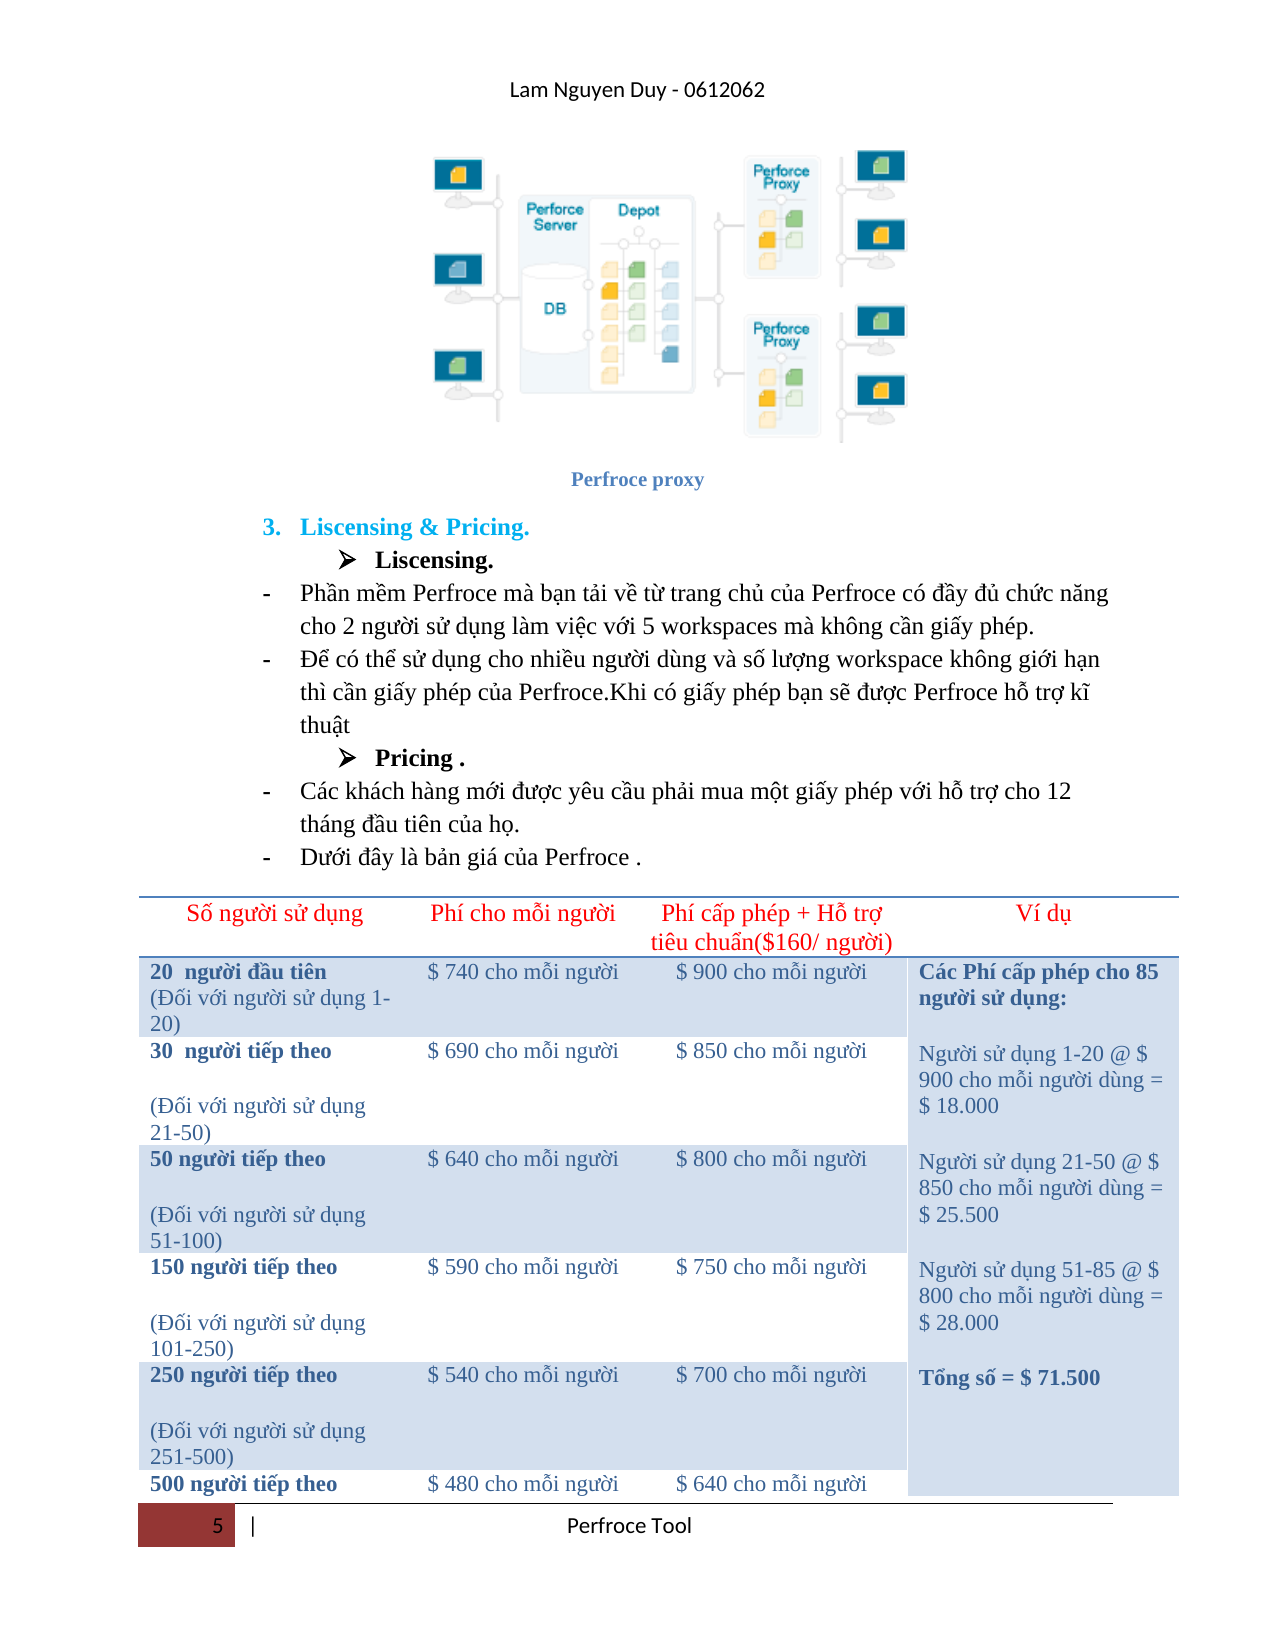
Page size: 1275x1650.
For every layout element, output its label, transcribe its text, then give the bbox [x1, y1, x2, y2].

table_cell $ 900 cho mỗi người [636, 958, 907, 1037]
table_cell $ 590 cho mỗi người [411, 1253, 636, 1362]
table_cell $ 750 cho mỗi người [636, 1253, 907, 1362]
table_header Phí cấp phép + Hỗ trợ tiêu chuẩn($160/ người) [636, 898, 907, 956]
table_cell $ 640 cho mỗi người [411, 1145, 636, 1253]
table_header Ví dụ [908, 898, 1179, 956]
table_cell 30 người tiếp theo (Đối với người sử dụng 21-50) [139, 1037, 411, 1145]
text Perfroce proxy [150, 467, 1125, 491]
list Phần mềm Perfroce mà bạn tải về từ trang chủ của Perfroce có đầy đủ chức năng cho 2 người sử dụng làm việc với 5 workspaces mà không cần giấy phép. [262, 578, 1125, 640]
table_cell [139, 1470, 411, 1496]
table_cell 150 người tiếp theo (Đối với người sử dụng 101-250) [139, 1253, 411, 1362]
table_cell $ 700 cho mỗi người [636, 1362, 907, 1470]
table_cell Các Phí cấp phép cho 85 người sử dụng: Người sử dụng 1-20 @ $ 900 cho mỗi người dùng = $ 18.000 Người sử dụng 21-50 @ $ 850 cho mỗi người dùng = $ 25.500 Người sử dụng 51-85 @ $ 800 cho mỗi người dùng = $ 28.000 Tổng số = $ 71.500 [908, 958, 1179, 1496]
list Để có thể sử dụng cho nhiều người dùng và số lượng workspace không giới hạn thì cần giấy phép của Perfroce.Khi có giấy phép bạn sẽ được Perfroce hỗ trợ kĩ thuật [262, 644, 1125, 739]
table_cell $ 740 cho mỗi người [411, 958, 636, 1037]
list Các khách hàng mới được yêu cầu phải mua một giấy phép với hỗ trợ cho 12 tháng đầu tiên của họ. [262, 776, 1125, 838]
table_header Phí cho mỗi người [411, 898, 636, 956]
picture [432, 150, 908, 443]
table_cell $ 850 cho mỗi người [636, 1037, 907, 1145]
table_cell $ 480 cho mỗi người [411, 1470, 636, 1496]
table_cell $ 540 cho mỗi người [411, 1362, 636, 1470]
list Liscensing. [337, 545, 1125, 574]
table_cell $ 690 cho mỗi người [411, 1037, 636, 1145]
table_cell $ 640 cho mỗi người [636, 1470, 907, 1496]
table_cell 250 người tiếp theo (Đối với người sử dụng 251-500) [139, 1362, 411, 1470]
table_header Số người sử dụng [139, 898, 411, 956]
list Pricing . [337, 743, 1125, 772]
list Dưới đây là bản giá của Perfroce . [262, 842, 1125, 871]
table_cell 20 người đầu tiên (Đối với người sử dụng 1-20) [139, 958, 411, 1037]
table_cell 50 người tiếp theo (Đối với người sử dụng 51-100) [139, 1145, 411, 1253]
list Liscensing & Pricing. [262, 512, 1125, 541]
table_cell $ 800 cho mỗi người [636, 1145, 907, 1253]
